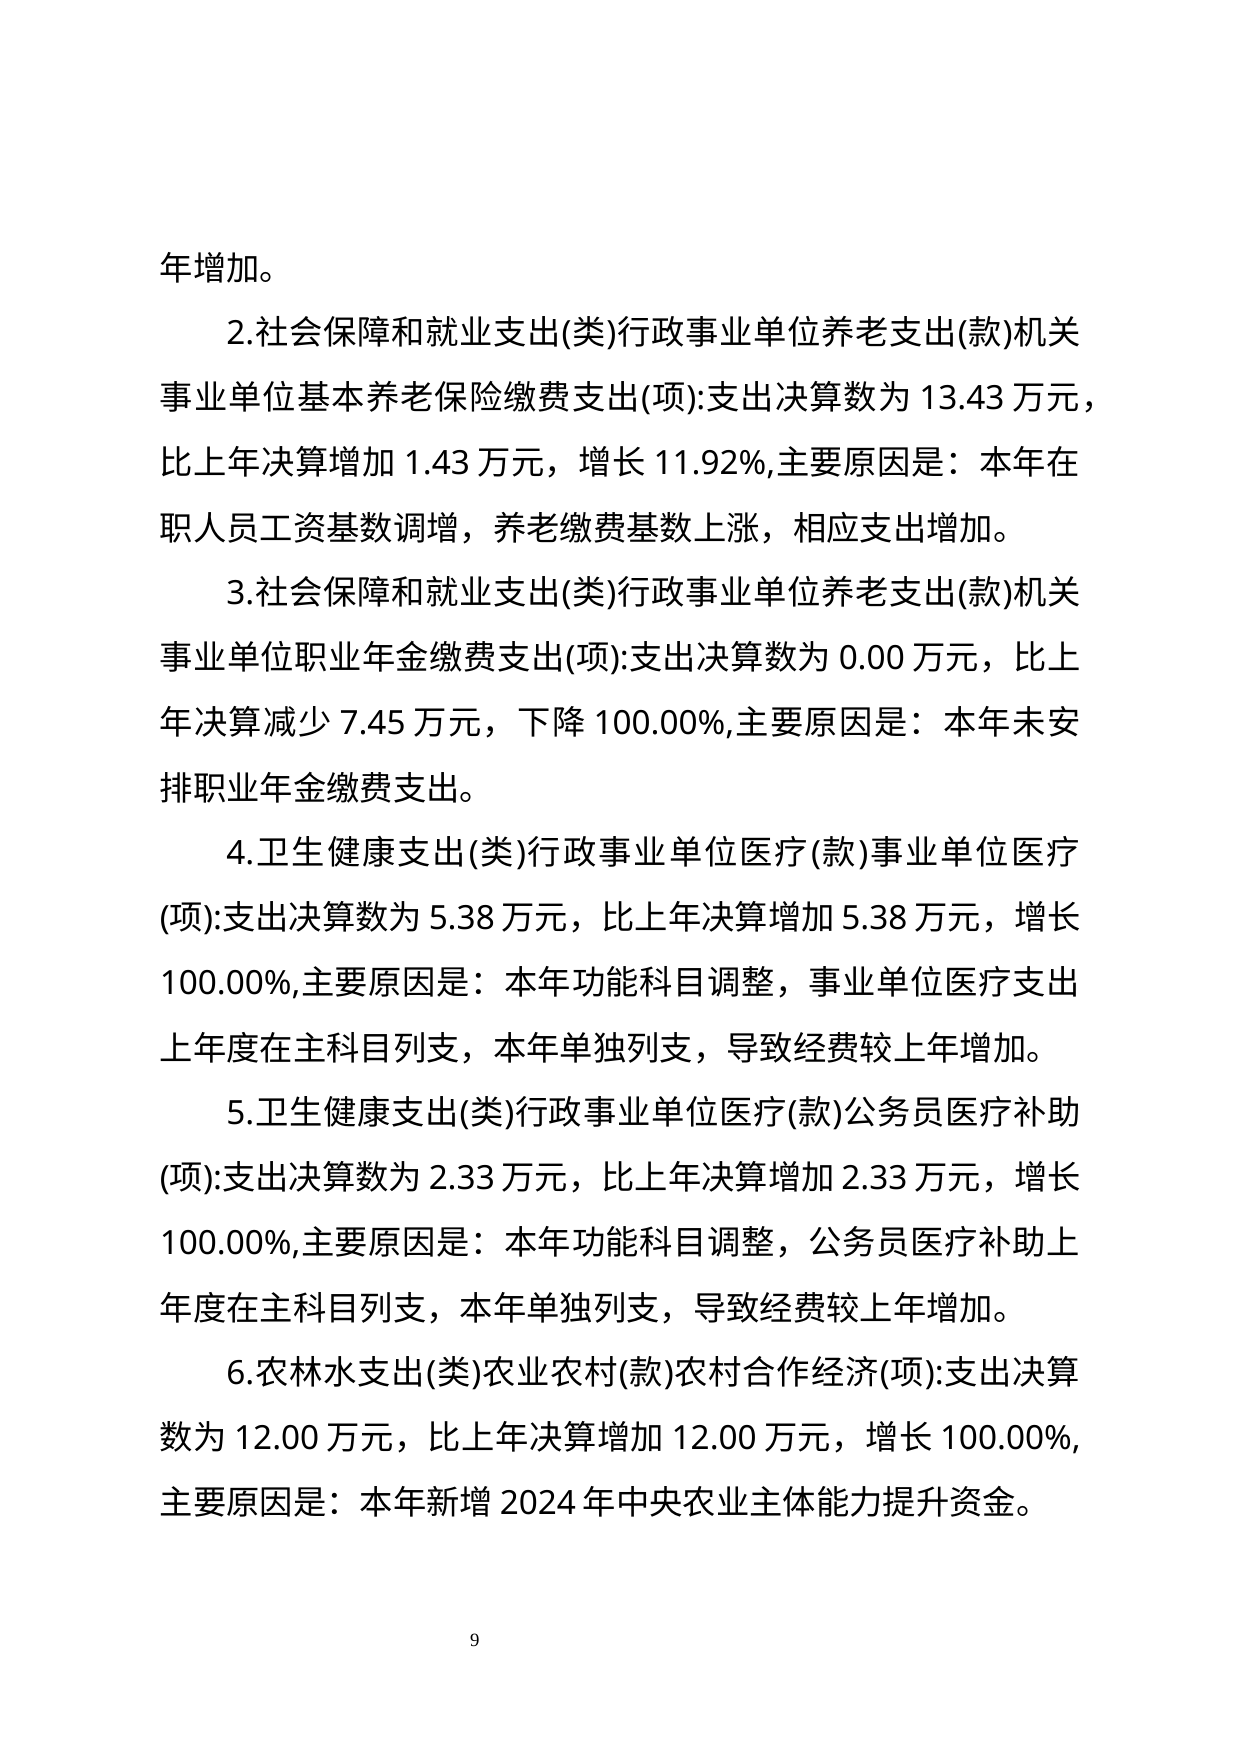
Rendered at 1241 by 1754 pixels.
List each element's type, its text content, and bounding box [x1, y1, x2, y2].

text 5.卫生健康支出(类)行政事业单位医疗(款)公务员医疗补助(项):支出决算数为2.33万元，比上年决算增加2.33万元，增长100.00%,主要原因是：本年功能科目调整，公务员医疗补助上年度在主科目列支，本年单独列支，导致经费较上年增加。 [159, 1078, 1081, 1338]
text 6.农林水支出(类)农业农村(款)农村合作经济(项):支出决算数为12.00万元，比上年决算增加12.00万元，增长100.00%,主要原因是：本年新增2024年中央农业主体能力提升资金。 [159, 1338, 1081, 1533]
text 4.卫生健康支出(类)行政事业单位医疗(款)事业单位医疗(项):支出决算数为5.38万元，比上年决算增加5.38万元，增长100.00%,主要原因是：本年功能科目调整，事业单位医疗支出上年度在主科目列支，本年单独列支，导致经费较上年增加。 [159, 818, 1081, 1078]
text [159, 233, 1081, 298]
text 2.社会保障和就业支出(类)行政事业单位养老支出(款)机关事业单位基本养老保险缴费支出(项):支出决算数为13.43万元，比上年决算增加1.43万元，增长11.92%,主要原因是：本年在职人员工资基数调增，养老缴费基数上涨，相应支出增加。 [159, 298, 1081, 558]
text 3.社会保障和就业支出(类)行政事业单位养老支出(款)机关事业单位职业年金缴费支出(项):支出决算数为0.00万元，比上年决算减少7.45万元，下降100.00%,主要原因是：本年未安排职业年金缴费支出。 [159, 558, 1081, 818]
